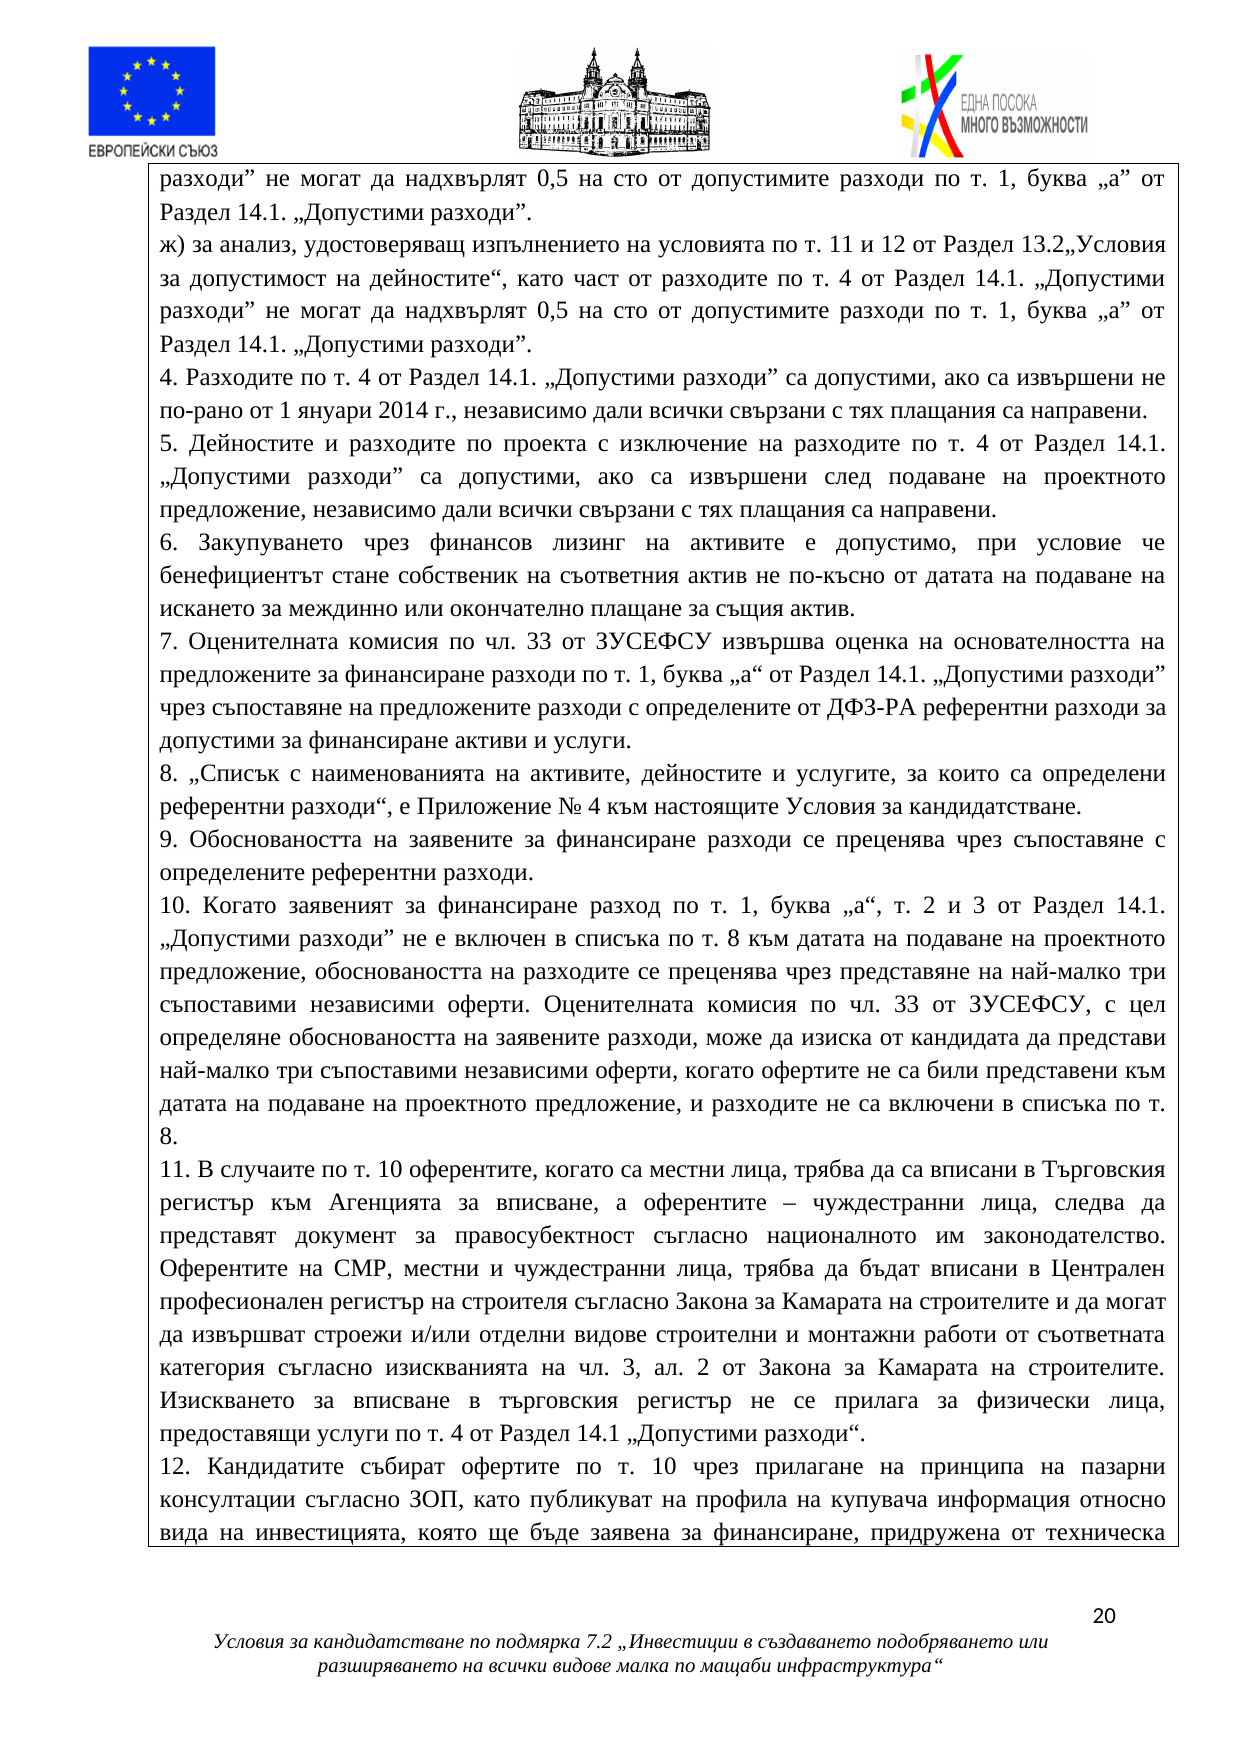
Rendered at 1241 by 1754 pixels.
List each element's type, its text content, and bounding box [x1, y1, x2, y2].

picture [88, 45, 219, 160]
picture [514, 44, 718, 160]
picture [896, 50, 1090, 160]
